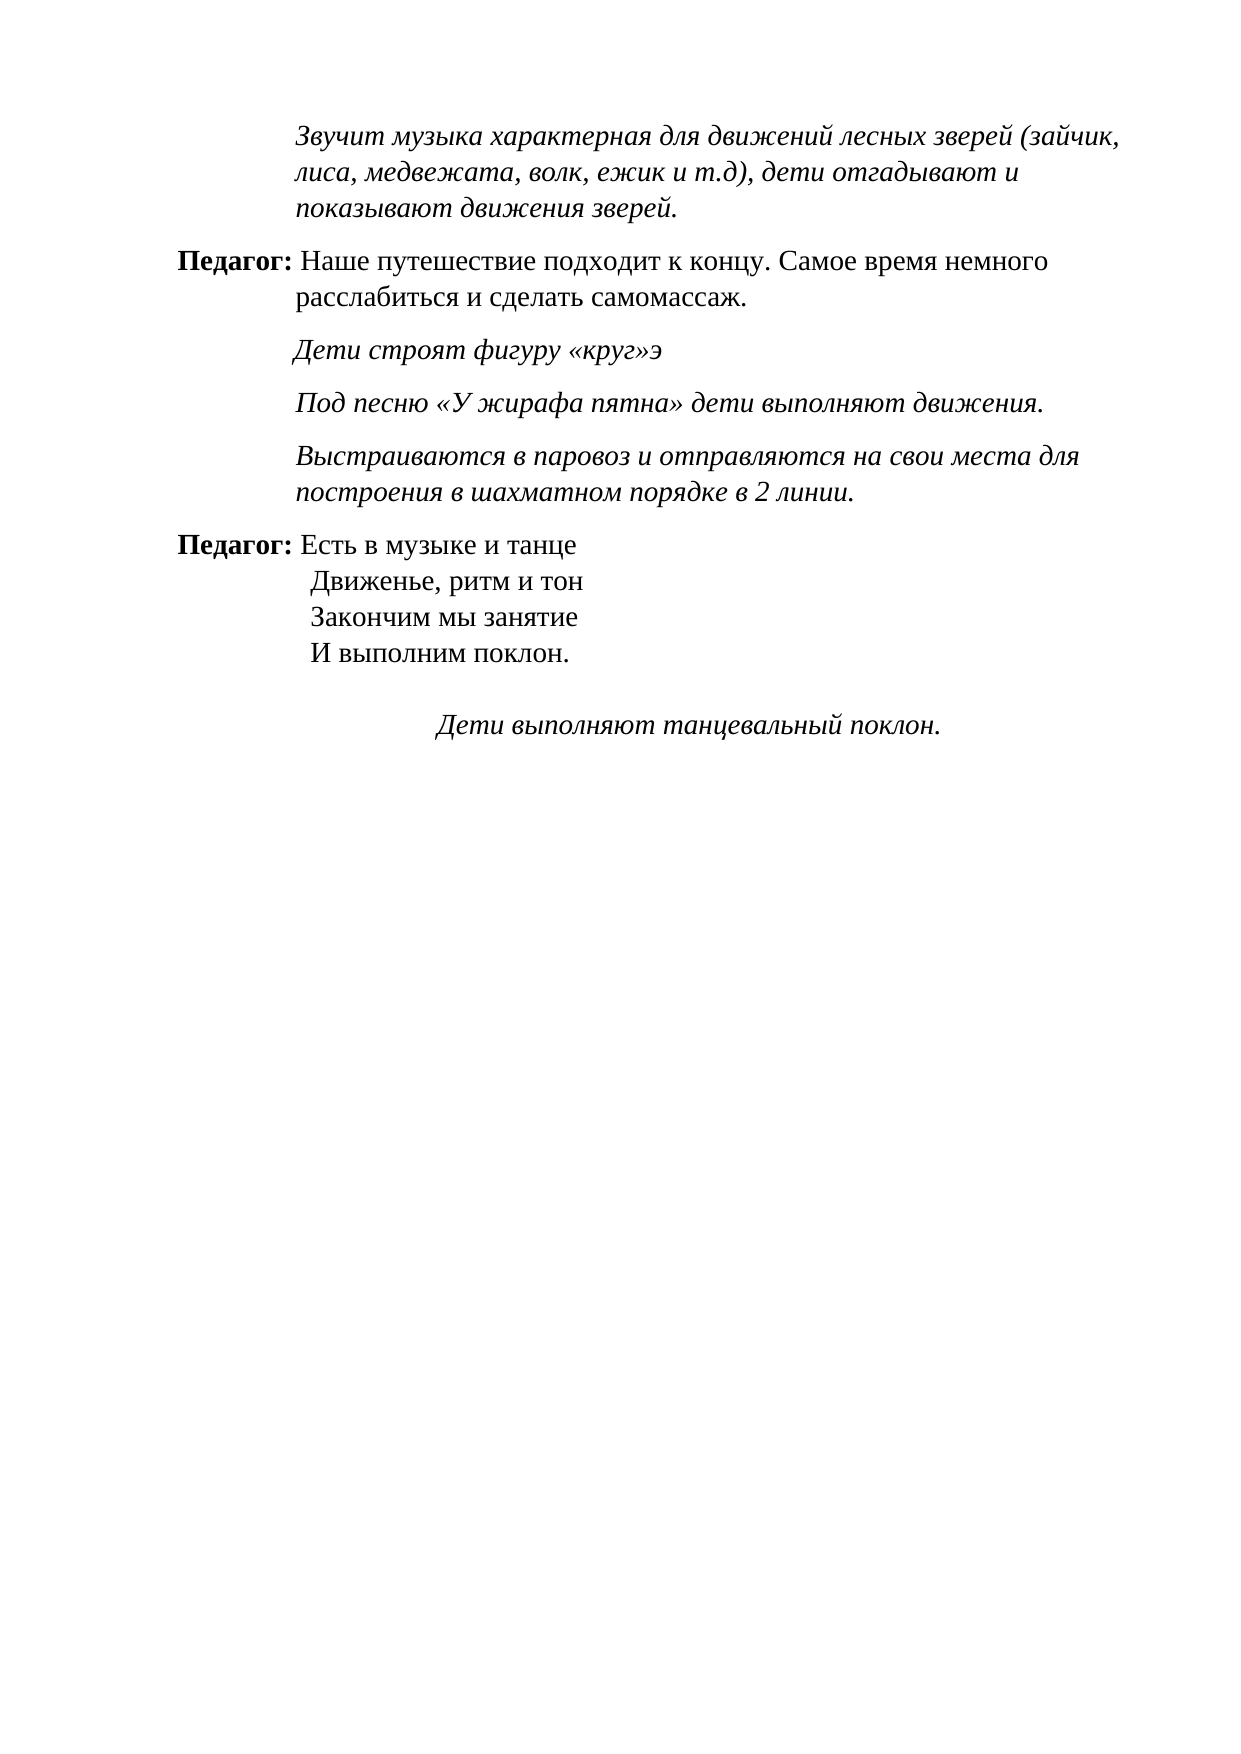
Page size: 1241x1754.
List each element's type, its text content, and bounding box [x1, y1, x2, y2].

text Дети выполняют танцевальный поклон. [215, 707, 1152, 741]
text Дети строят фигуру «круг»э [177, 332, 1152, 366]
text Педагог: Наше путешествие подходит к концу. Самое время немного расслабиться и сделать самомассаж. [177, 243, 1152, 313]
text Выстраиваются в паровоз и отправляются на свои места для построения в шахматном порядке в 2 линии. [295, 438, 1152, 507]
text Закончим мы занятие [295, 599, 1152, 633]
text Под песню «У жирафа пятна» дети выполняют движения. [295, 385, 1152, 418]
text Педагог: Есть в музыке и танце [177, 527, 1152, 560]
text Движенье, ритм и тон [295, 563, 1152, 596]
text Звучит музыка характерная для движений лесных зверей (зайчик, лиса, медвежата, волк, ежик и т.д), дети отгадывают и показывают движения зверей. [295, 118, 1152, 224]
text И выполним поклон. [295, 635, 1152, 669]
